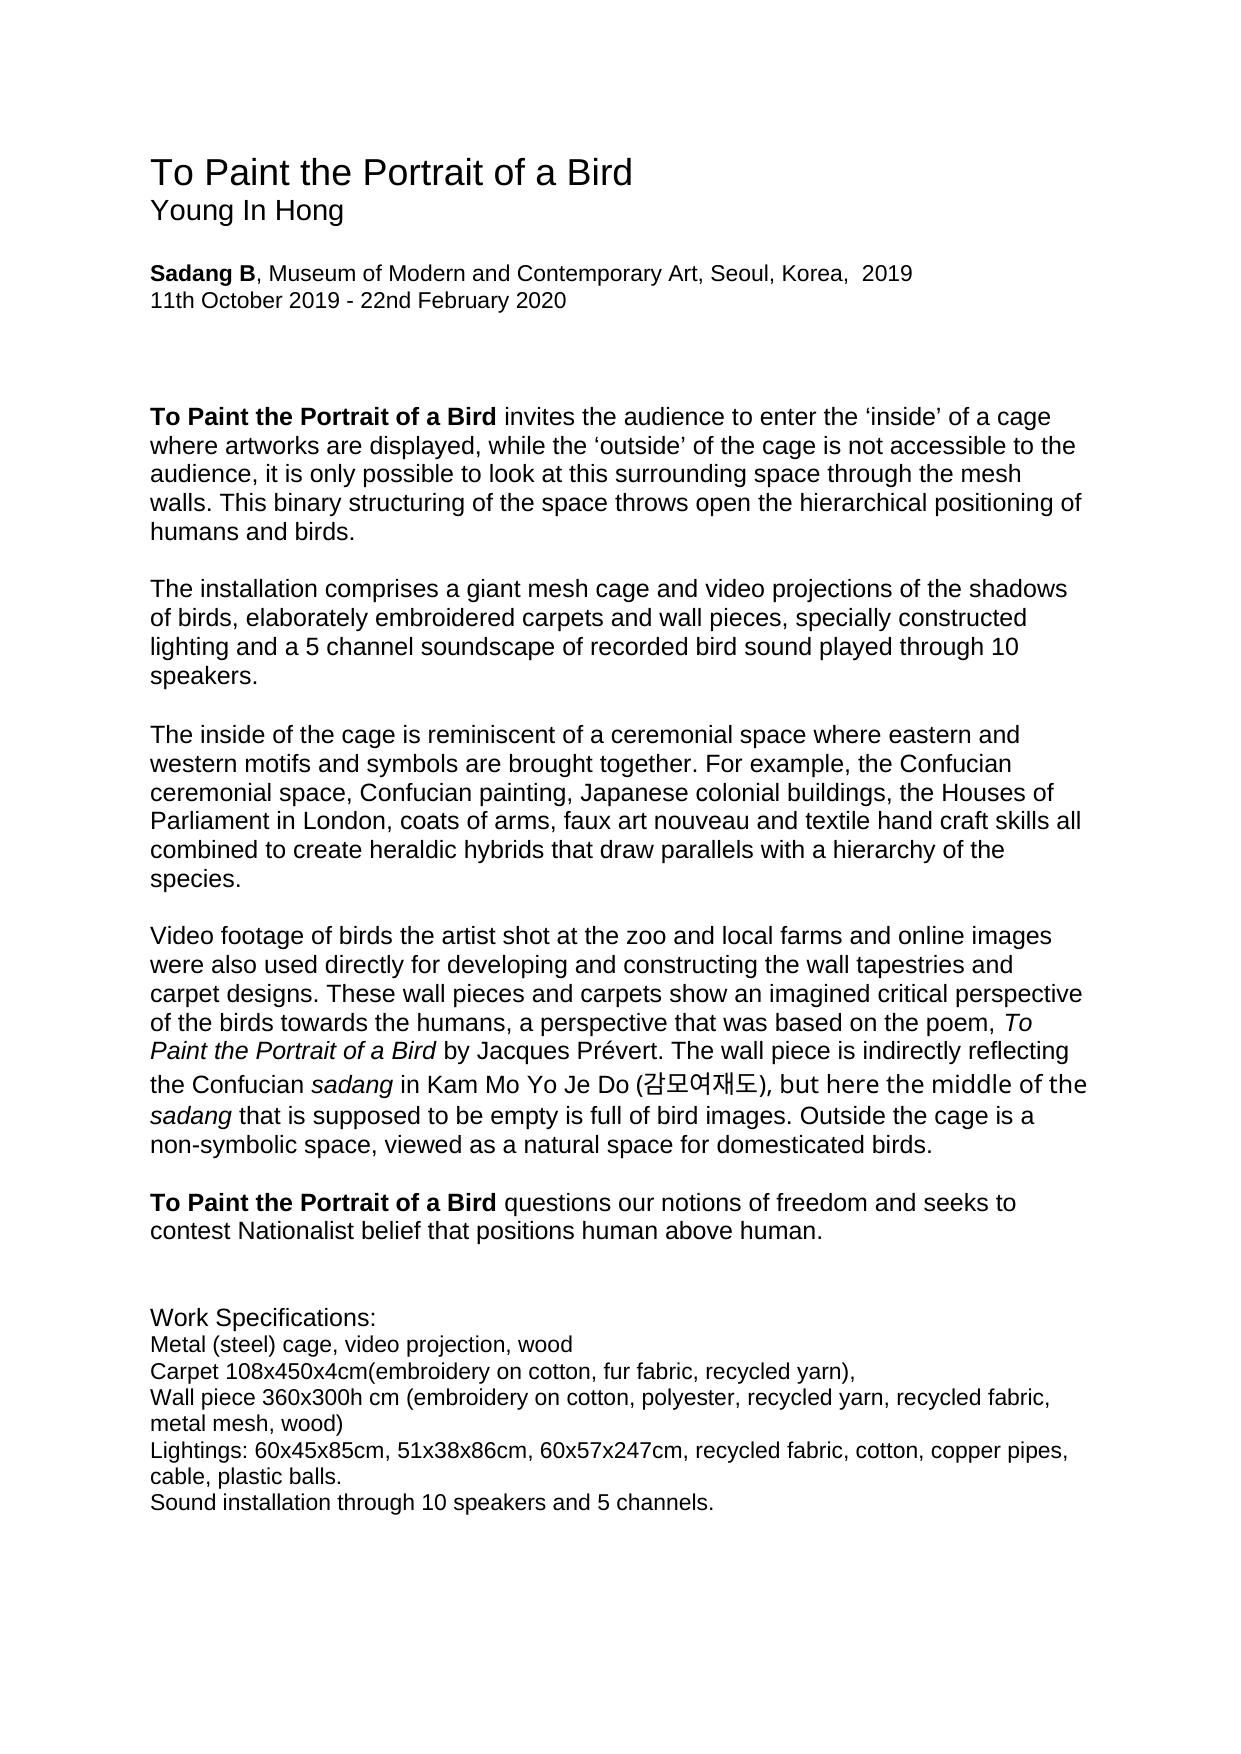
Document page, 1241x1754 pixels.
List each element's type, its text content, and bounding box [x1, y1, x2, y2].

text 11th October 2019 - 22nd February 2020 [150, 287, 1090, 313]
text To Paint the Portrait of a Bird [150, 150, 1090, 193]
text Sound installation through 10 speakers and 5 channels. [150, 1489, 1090, 1516]
text Lightings: 60x45x85cm, 51x38x86cm, 60x57x247cm, recycled fabric, cotton, copper pipes, cable, plastic balls. [150, 1437, 1090, 1489]
text Video footage of birds the artist shot at the zoo and local farms and online images were also used directly for developing and constructing the wall tapestries and carpet designs. These wall pieces and carpets show an imagined critical perspective of the birds towards the humans, a perspective that was based on the poem, To Paint the Portrait of a Bird by Jacques Prévert. The wall piece is indirectly reflecting the Confucian sadang in Kam Mo Yo Je Do (감모여재도), but here the middle of the sadang that is supposed to be empty is full of bird images. Outside the cage is a non-symbolic space, viewed as a natural space for domesticated birds. [150, 921, 1090, 1159]
text To Paint the Portrait of a Bird questions our notions of freedom and seeks to contest Nationalist belief that positions human above human. [150, 1187, 1090, 1245]
text Wall piece 360x300h cm (embroidery on cotton, polyester, recycled yarn, recycled fabric, metal mesh, wood) [150, 1384, 1090, 1437]
text Work Specifications: [150, 1302, 1090, 1331]
text Carpet 108x450x4cm(embroidery on cotton, fur fabric, recycled yarn), [150, 1358, 1090, 1384]
text The installation comprises a giant mesh cage and video projections of the shadows of birds, elaborately embroidered carpets and wall pieces, specially constructed lighting and a 5 channel soundscape of recorded bird sound played through 10 speakers. [150, 574, 1090, 689]
text Metal (steel) cage, video projection, wood [150, 1331, 1090, 1358]
text Sadang B, Museum of Modern and Contemporary Art, Seoul, Korea, 2019 [150, 260, 1090, 287]
text To Paint the Portrait of a Bird invites the audience to enter the ‘inside’ of a cage where artworks are displayed, while the ‘outside’ of the cage is not accessible to the audience, it is only possible to look at this surrounding space through the mesh walls. This binary structuring of the space throws open the hierarchical positioning of humans and birds. [150, 402, 1090, 546]
text Young In Hong [150, 193, 1090, 227]
text The inside of the cage is reminiscent of a ceremonial space where eastern and western motifs and symbols are brought together. For example, the Confucian ceremonial space, Confucian painting, Japanese colonial buildings, the Houses of Parliament in London, coats of arms, faux art nouveau and textile hand craft skills all combined to create heraldic hybrids that draw parallels with a hierarchy of the species. [150, 720, 1090, 892]
